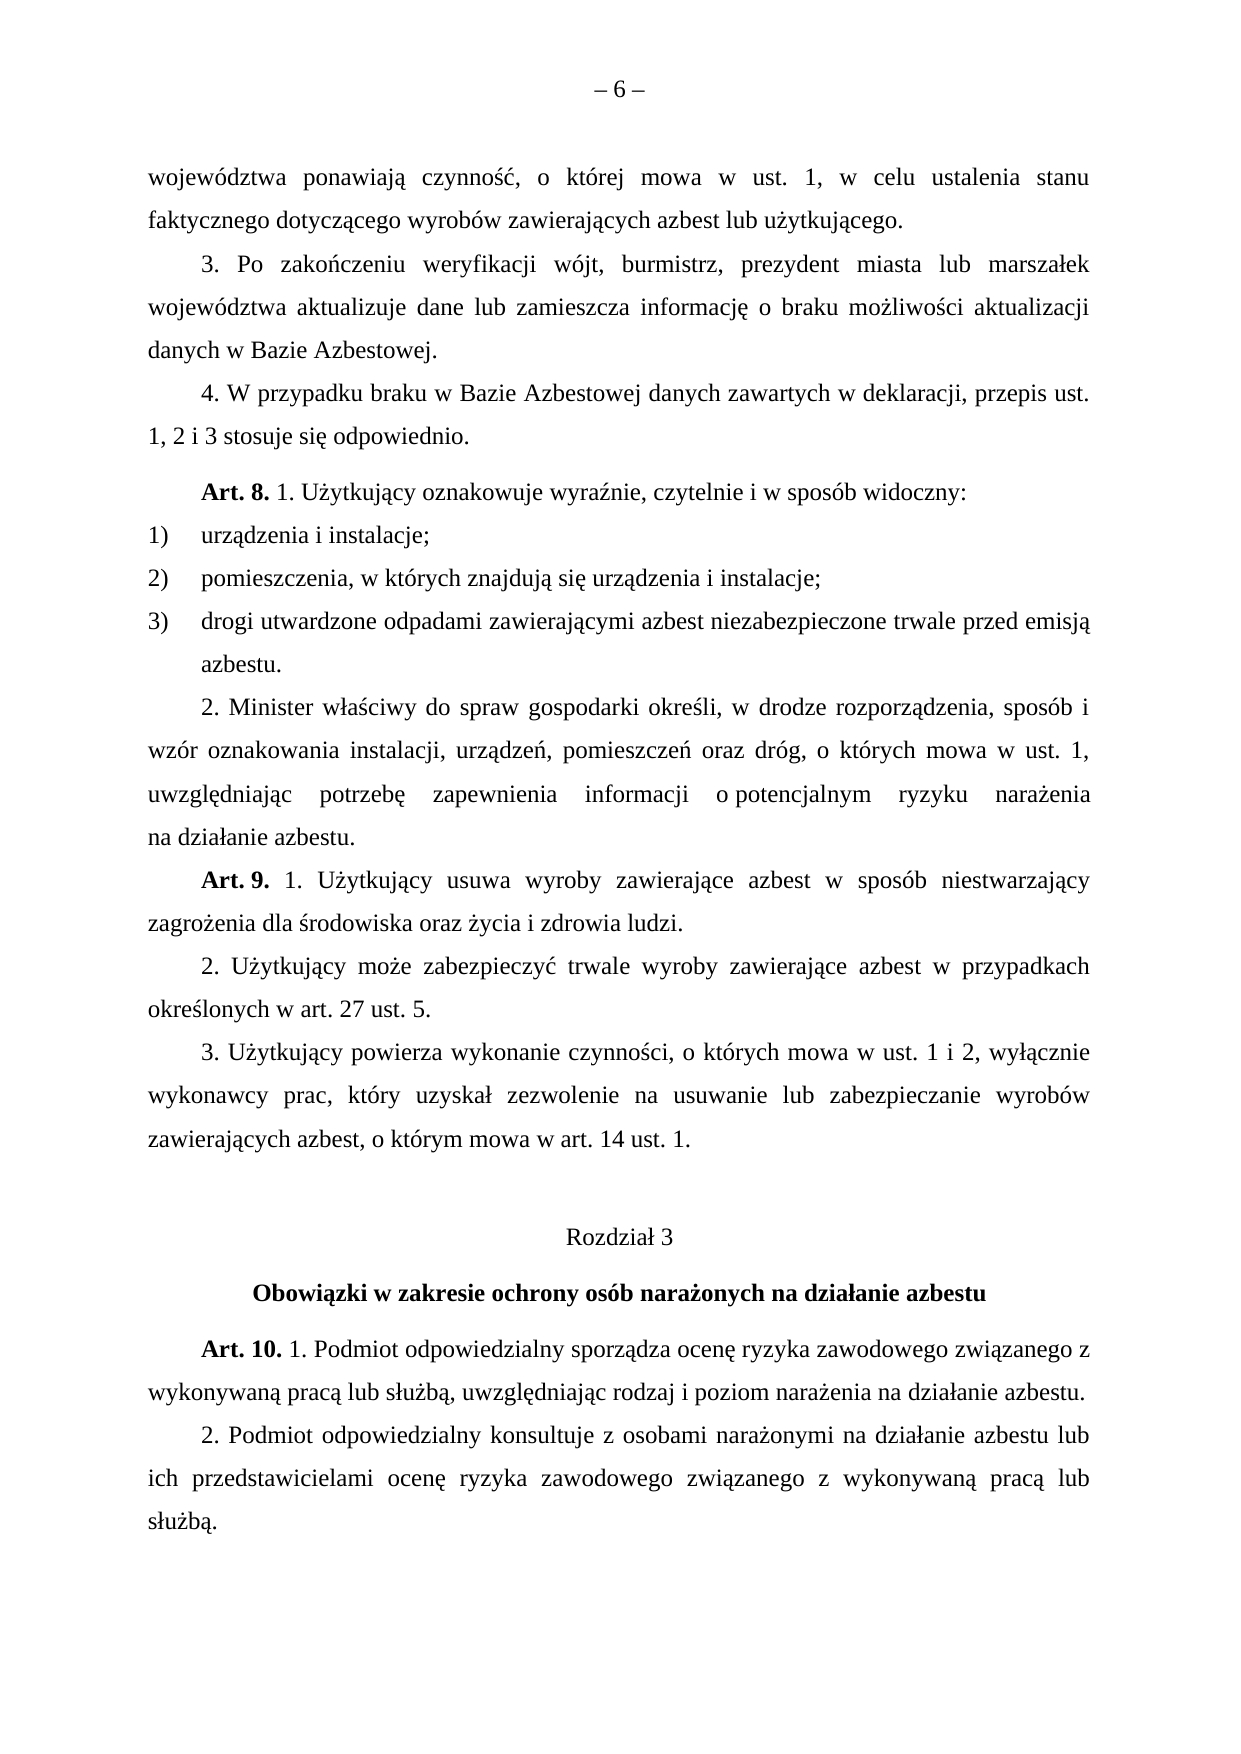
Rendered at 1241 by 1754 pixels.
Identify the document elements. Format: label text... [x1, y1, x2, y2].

text Rozdział 3 [148, 1222, 1091, 1251]
text 2. Minister właściwy do spraw gospodarki określi, w drodze rozporządzenia, sposób i wzór oznakowania instalacji, urządzeń, pomieszczeń oraz dróg, o których mowa w ust. 1, uwzględniając potrzebę zapewnienia informacji o potencjalnym ryzyku narażenia na działanie azbestu. [148, 692, 1091, 851]
text 4. W przypadku braku w Bazie Azbestowej danych zawartych w deklaracji, przepis ust. 1, 2 i 3 stosuje się odpowiednio. [148, 378, 1091, 450]
text Art. 8. 1. Użytkujący oznakowuje wyraźnie, czytelnie i w sposób widoczny: [148, 477, 1091, 506]
text 2. Podmiot odpowiedzialny konsultuje z osobami narażonymi na działanie azbestu lub ich przedstawicielami ocenę ryzyka zawodowego związanego z wykonywaną pracą lub służbą. [148, 1420, 1091, 1535]
text Art. 10. 1. Podmiot odpowiedzialny sporządza ocenę ryzyka zawodowego związanego z wykonywaną pracą lub służbą, uwzględniając rodzaj i poziom narażenia na działanie azbestu. [148, 1334, 1091, 1406]
text 2. Użytkujący może zabezpieczyć trwale wyroby zawierające azbest w przypadkach określonych w art. 27 ust. 5. [148, 951, 1091, 1023]
text 2) pomieszczenia, w których znajdują się urządzenia i instalacje; [148, 563, 1091, 592]
text Obowiązki w zakresie ochrony osób narażonych na działanie azbestu [148, 1278, 1091, 1307]
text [148, 162, 1091, 234]
text 1) urządzenia i instalacje; [148, 520, 1091, 549]
text 3) drogi utwardzone odpadami zawierającymi azbest niezabezpieczone trwale przed emisją azbestu. [148, 606, 1091, 678]
text Art. 9. 1. Użytkujący usuwa wyroby zawierające azbest w sposób niestwarzający zagrożenia dla środowiska oraz życia i zdrowia ludzi. [148, 865, 1091, 937]
text 3. Po zakończeniu weryfikacji wójt, burmistrz, prezydent miasta lub marszałek województwa aktualizuje dane lub zamieszcza informację o braku możliwości aktualizacji danych w Bazie Azbestowej. [148, 249, 1091, 364]
text 3. Użytkujący powierza wykonanie czynności, o których mowa w ust. 1 i 2, wyłącznie wykonawcy prac, który uzyskał zezwolenie na usuwanie lub zabezpieczanie wyrobów zawierających azbest, o którym mowa w art. 14 ust. 1. [148, 1037, 1091, 1152]
